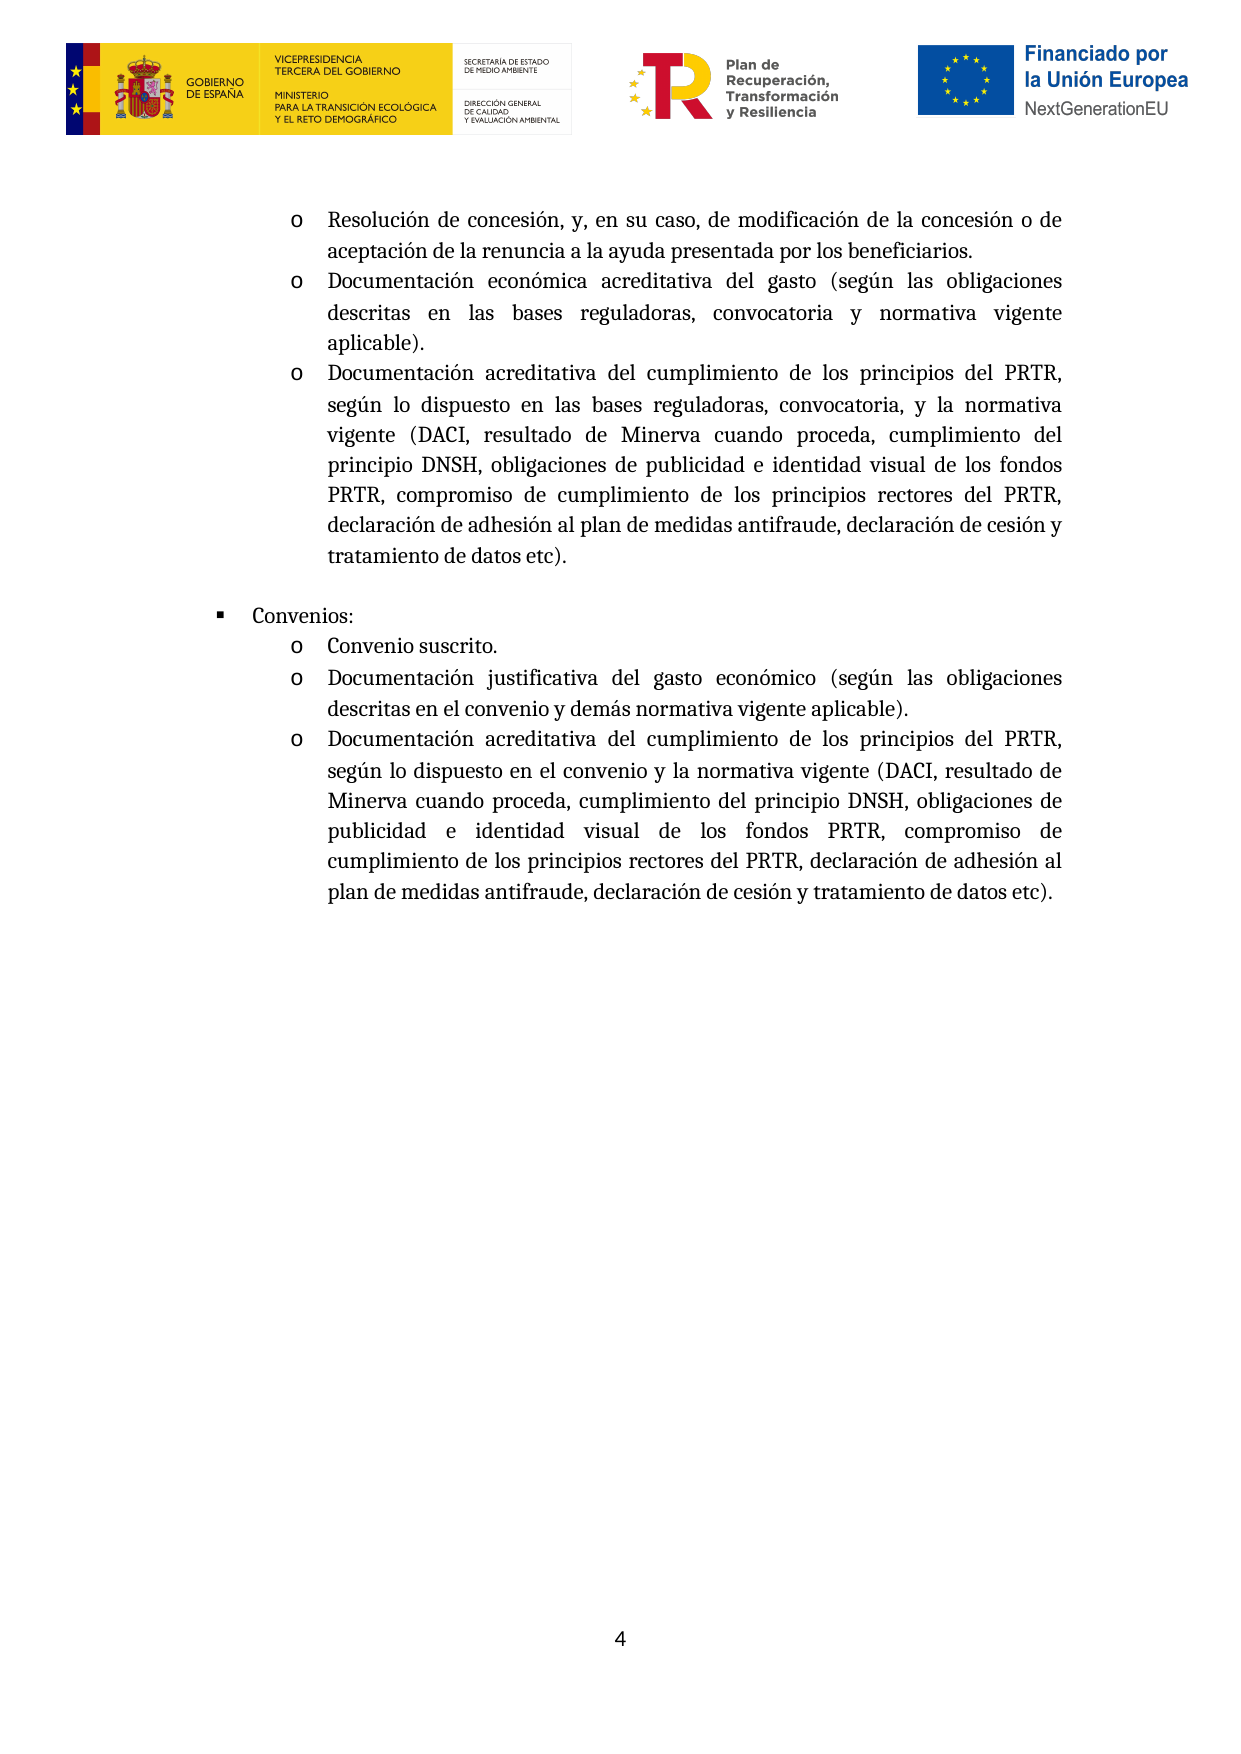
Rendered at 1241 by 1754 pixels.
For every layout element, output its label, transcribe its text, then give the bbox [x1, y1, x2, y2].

picture [629, 53, 838, 119]
list Resolución de concesión, y, en su caso, de modificación de la concesión o de aceptación de la renuncia a la ayuda presentada por los beneficiarios. [290, 207, 1063, 264]
list Documentación acreditativa del cumplimiento de los principios del PRTR, según lo dispuesto en el convenio y la normativa vigente (DACI, resultado de Minerva cuando proceda, cumplimiento del principio DNSH, obligaciones de publicidad e identidad visual de los fondos PRTR, compromiso de cumplimiento de los principios rectores del PRTR, declaración de adhesión al plan de medidas antifraude, declaración de cesión y tratamiento de datos etc). [290, 726, 1063, 905]
list Convenios: [215, 603, 1063, 629]
list Documentación acreditativa del cumplimiento de los principios del PRTR, según lo dispuesto en las bases reguladoras, convocatoria, y la normativa vigente (DACI, resultado de Minerva cuando proceda, cumplimiento del principio DNSH, obligaciones de publicidad e identidad visual de los fondos PRTR, compromiso de cumplimiento de los principios rectores del PRTR, declaración de adhesión al plan de medidas antifraude, declaración de cesión y tratamiento de datos etc). [290, 360, 1063, 569]
list Convenio suscrito. [290, 633, 1063, 661]
list Documentación justificativa del gasto económico (según las obligaciones descritas en el convenio y demás normativa vigente aplicable). [290, 665, 1063, 722]
picture [916, 43, 1188, 121]
picture [66, 43, 572, 135]
list Documentación económica acreditativa del gasto (según las obligaciones descritas en las bases reguladoras, convocatoria y normativa vigente aplicable). [290, 268, 1063, 356]
